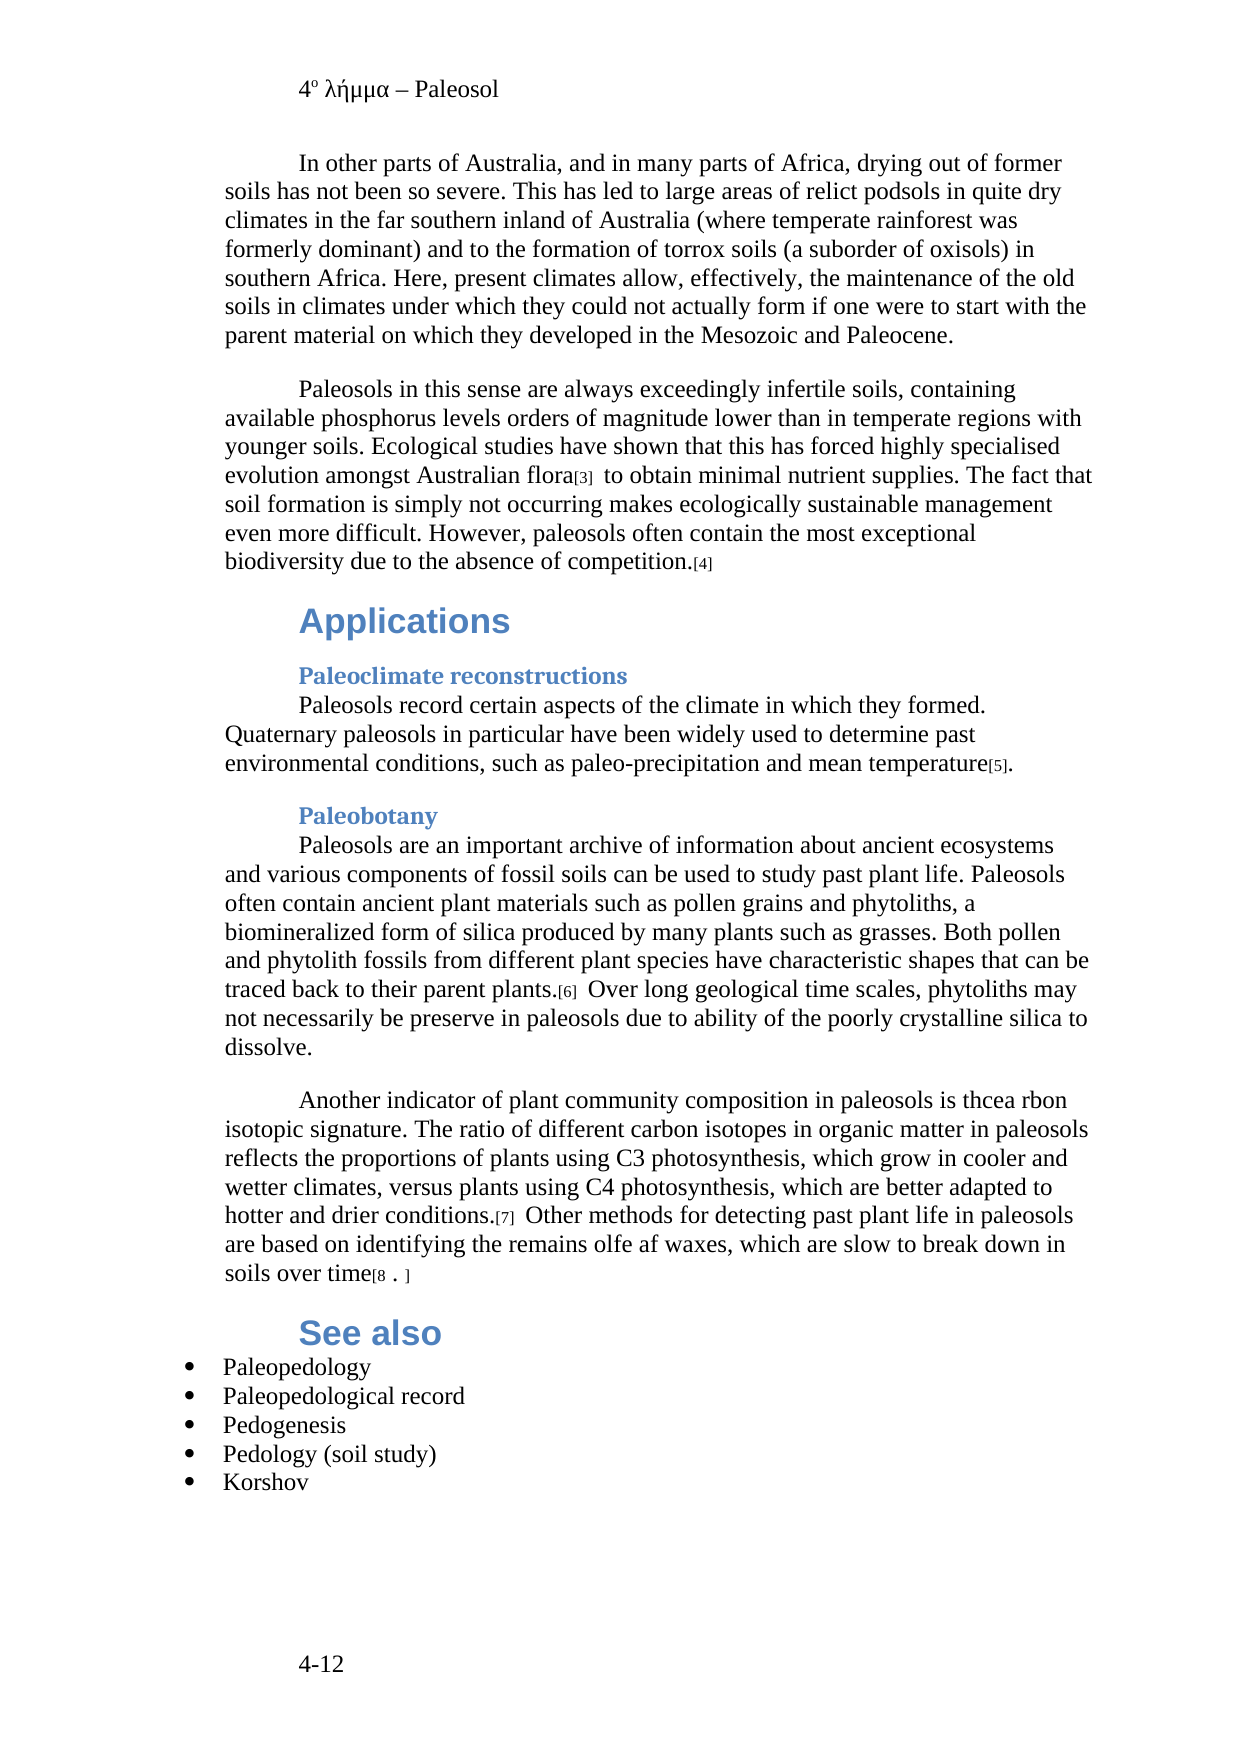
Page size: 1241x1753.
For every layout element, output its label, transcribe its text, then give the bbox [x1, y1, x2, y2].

list Korshov [185, 1467, 1092, 1496]
subtitle See also [224, 1312, 1092, 1352]
list Pedogenesis [185, 1410, 1092, 1439]
list Pedology (soil study) [185, 1439, 1092, 1467]
subtitle Applications [224, 600, 1092, 641]
text Paleosols are an important archive of information about ancient ecosystems and various components of fossil soils can be used to study past plant life. Paleosols often contain ancient plant materials such as pollen grains and phytoliths, a biomineralized form of silica produced by many plants such as grasses. Both pollen and phytolith fossils from different plant species have characteristic shapes that can be traced back to their parent plants.[6] Over long geological time scales, phytoliths may not necessarily be preserve in paleosols due to ability of the poorly crystalline silica to dissolve. [224, 831, 1092, 1061]
text In other parts of Australia, and in many parts of Africa, drying out of former soils has not been so severe. This has led to large areas of relict podsols in quite dry climates in the far southern inland of Australia (where temperate rainforest was formerly dominant) and to the formation of torrox soils (a suborder of oxisols) in southern Africa. Here, present climates allow, effectively, the maintenance of the old soils in climates under which they could not actually form if one were to start with the parent material on which they developed in the Mesozoic and Paleocene. [224, 148, 1092, 349]
text Paleosols record certain aspects of the climate in which they formed. Quaternary paleosols in particular have been widely used to determine past environmental conditions, such as paleo-precipitation and mean temperature[5]. [224, 691, 1092, 777]
subtitle Paleoclimate reconstructions [224, 662, 1092, 691]
list Paleopedology [185, 1352, 1092, 1381]
text Paleosols in this sense are always exceedingly infertile soils, containing available phosphorus levels orders of magnitude lower than in temperate regions with younger soils. Ecological studies have shown that this has forced highly specialised evolution amongst Australian flora[3] to obtain minimal nutrient supplies. The fact that soil formation is simply not occurring makes ecologically sustainable management even more difficult. However, paleosols often contain the most exceptional biodiversity due to the absence of competition.[4] [224, 374, 1092, 575]
subtitle Paleobotany [224, 802, 1092, 831]
text Another indicator of plant community composition in paleosols is thcea rbon isotopic signature. The ratio of different carbon isotopes in organic matter in paleosols reflects the proportions of plants using C3 photosynthesis, which grow in cooler and wetter climates, versus plants using C4 photosynthesis, which are better adapted to hotter and drier conditions.[7] Other methods for detecting past plant life in paleosols are based on identifying the remains olfe af waxes, which are slow to break down in soils over time[8 . ] [224, 1086, 1092, 1287]
list Paleopedological record [185, 1381, 1092, 1410]
